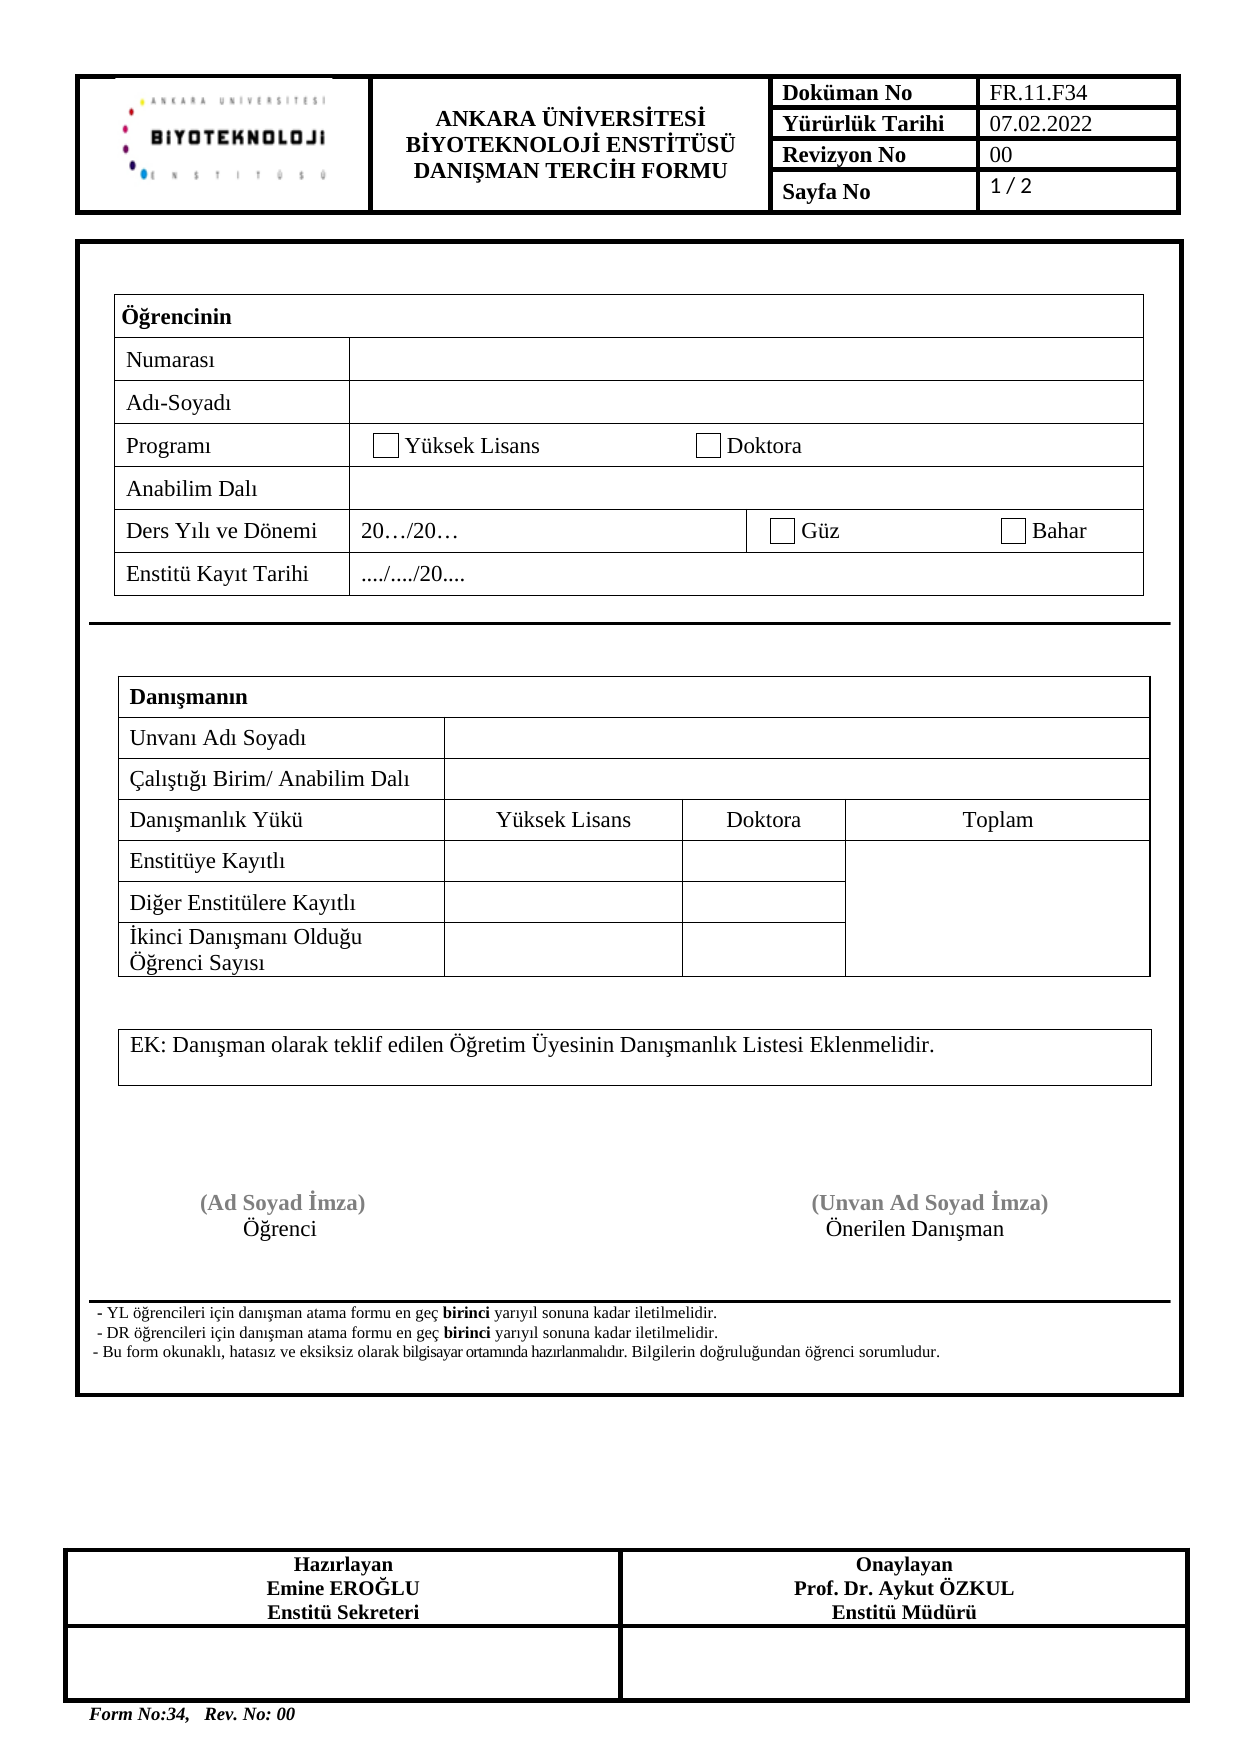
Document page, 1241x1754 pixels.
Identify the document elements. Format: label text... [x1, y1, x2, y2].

table_header - YL öğrencileri için danışman atama formu en geç birinci yarıyıl sonuna kadar iletilmelidir. - DR öğrencileri için danışman atama formu en geç birinci yarıyıl sonuna kadar iletilmelidir. - Bu form okunaklı, hatasız ve eksiksiz olarak bilgisayar ortamında hazırlanmalıdır. Bilgilerin doğruluğundan öğrenci sorumludur. [80, 244, 1179, 1392]
picture [115, 78, 333, 195]
